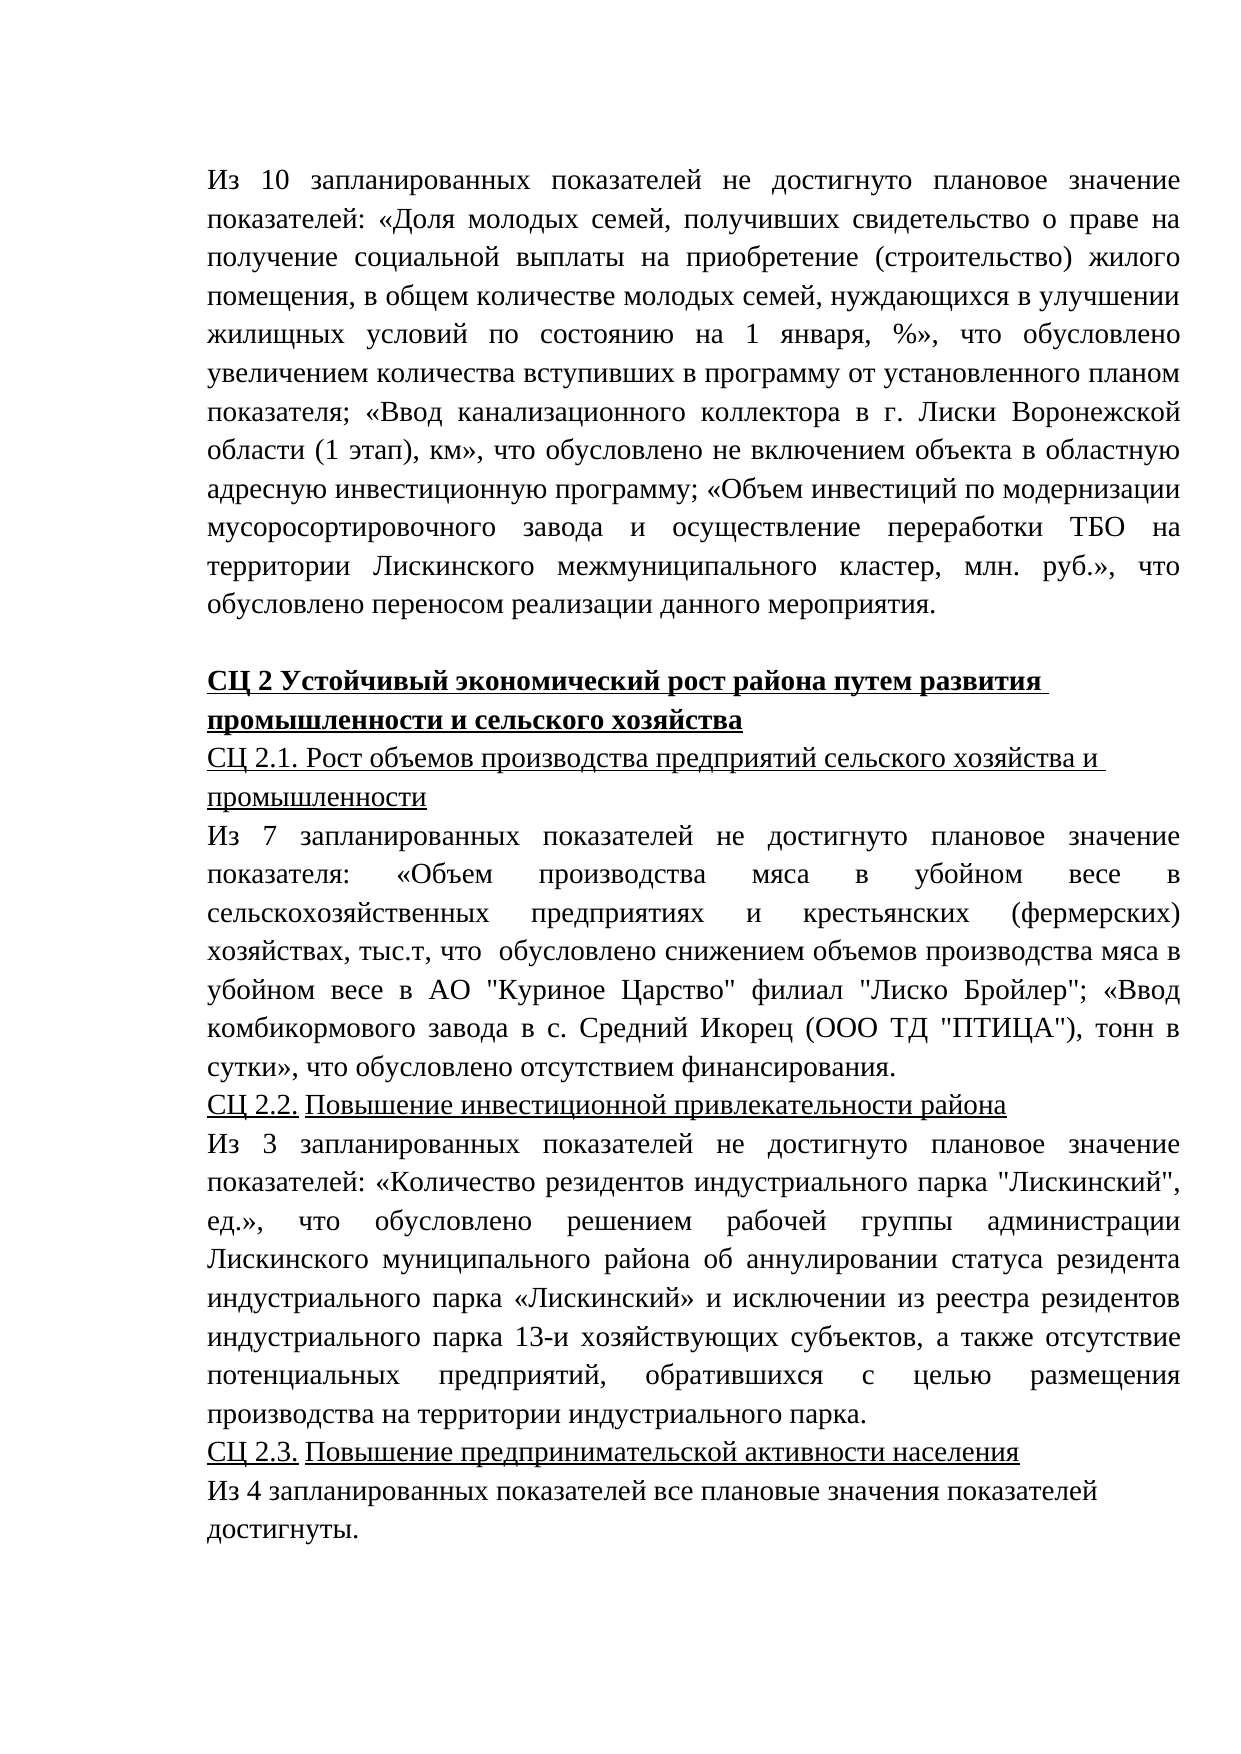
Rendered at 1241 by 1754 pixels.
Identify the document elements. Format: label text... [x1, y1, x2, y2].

text Из 4 запланированных показателей все плановые значения показателей достигнуты. [207, 1473, 1181, 1545]
text СЦ 2.1. Рост объемов производства предприятий сельского хозяйства и промышленности [207, 741, 1181, 813]
text СЦ 2 Устойчивый экономический рост района путем развития промышленности и сельского хозяйства [207, 663, 1181, 736]
text Из 10 запланированных показателей не достигнуто плановое значение показателей: «Доля молодых семей, получивших свидетельство о праве на получение социальной выплаты на приобретение (строительство) жилого помещения, в общем количестве молодых семей, нуждающихся в улучшении жилищных условий по состоянию на 1 января, %», что обусловлено увеличением количества вступивших в программу от установленного планом показателя; «Ввод канализационного коллектора в г. Лиски Воронежской области (1 этап), км», что обусловлено не включением объекта в областную адресную инвестиционную программу; «Объем инвестиций по модернизации мусоросортировочного завода и осуществление переработки ТБО на территории Лискинского межмуниципального кластер, млн. руб.», что обусловлено переносом реализации данного мероприятия. [207, 162, 1181, 620]
text СЦ 2.3. Повышение предпринимательской активности населения [207, 1434, 1181, 1468]
text Из 7 запланированных показателей не достигнуто плановое значение показателя: «Объем производства мяса в убойном весе в сельскохозяйственных предприятиях и крестьянских (фермерских) хозяйствах, тыс.т, что обусловлено снижением объемов производства мяса в убойном весе в АО "Куриное Царство" филиал "Лиско Бройлер"; «Ввод комбикормового завода в с. Средний Икорец (ООО ТД "ПТИЦА"), тонн в сутки», что обусловлено отсутствием финансирования. [207, 818, 1181, 1082]
text Из 3 запланированных показателей не достигнуто плановое значение показателей: «Количество резидентов индустриального парка "Лискинский", ед.», что обусловлено решением рабочей группы администрации Лискинского муниципального района об аннулировании статуса резидента индустриального парка «Лискинский» и исключении из реестра резидентов индустриального парка 13-и хозяйствующих субъектов, а также отсутствие потенциальных предприятий, обратившихся с целью размещения производства на территории индустриального парка. [207, 1126, 1181, 1429]
text СЦ 2.2. Повышение инвестиционной привлекательности района [207, 1087, 1181, 1121]
